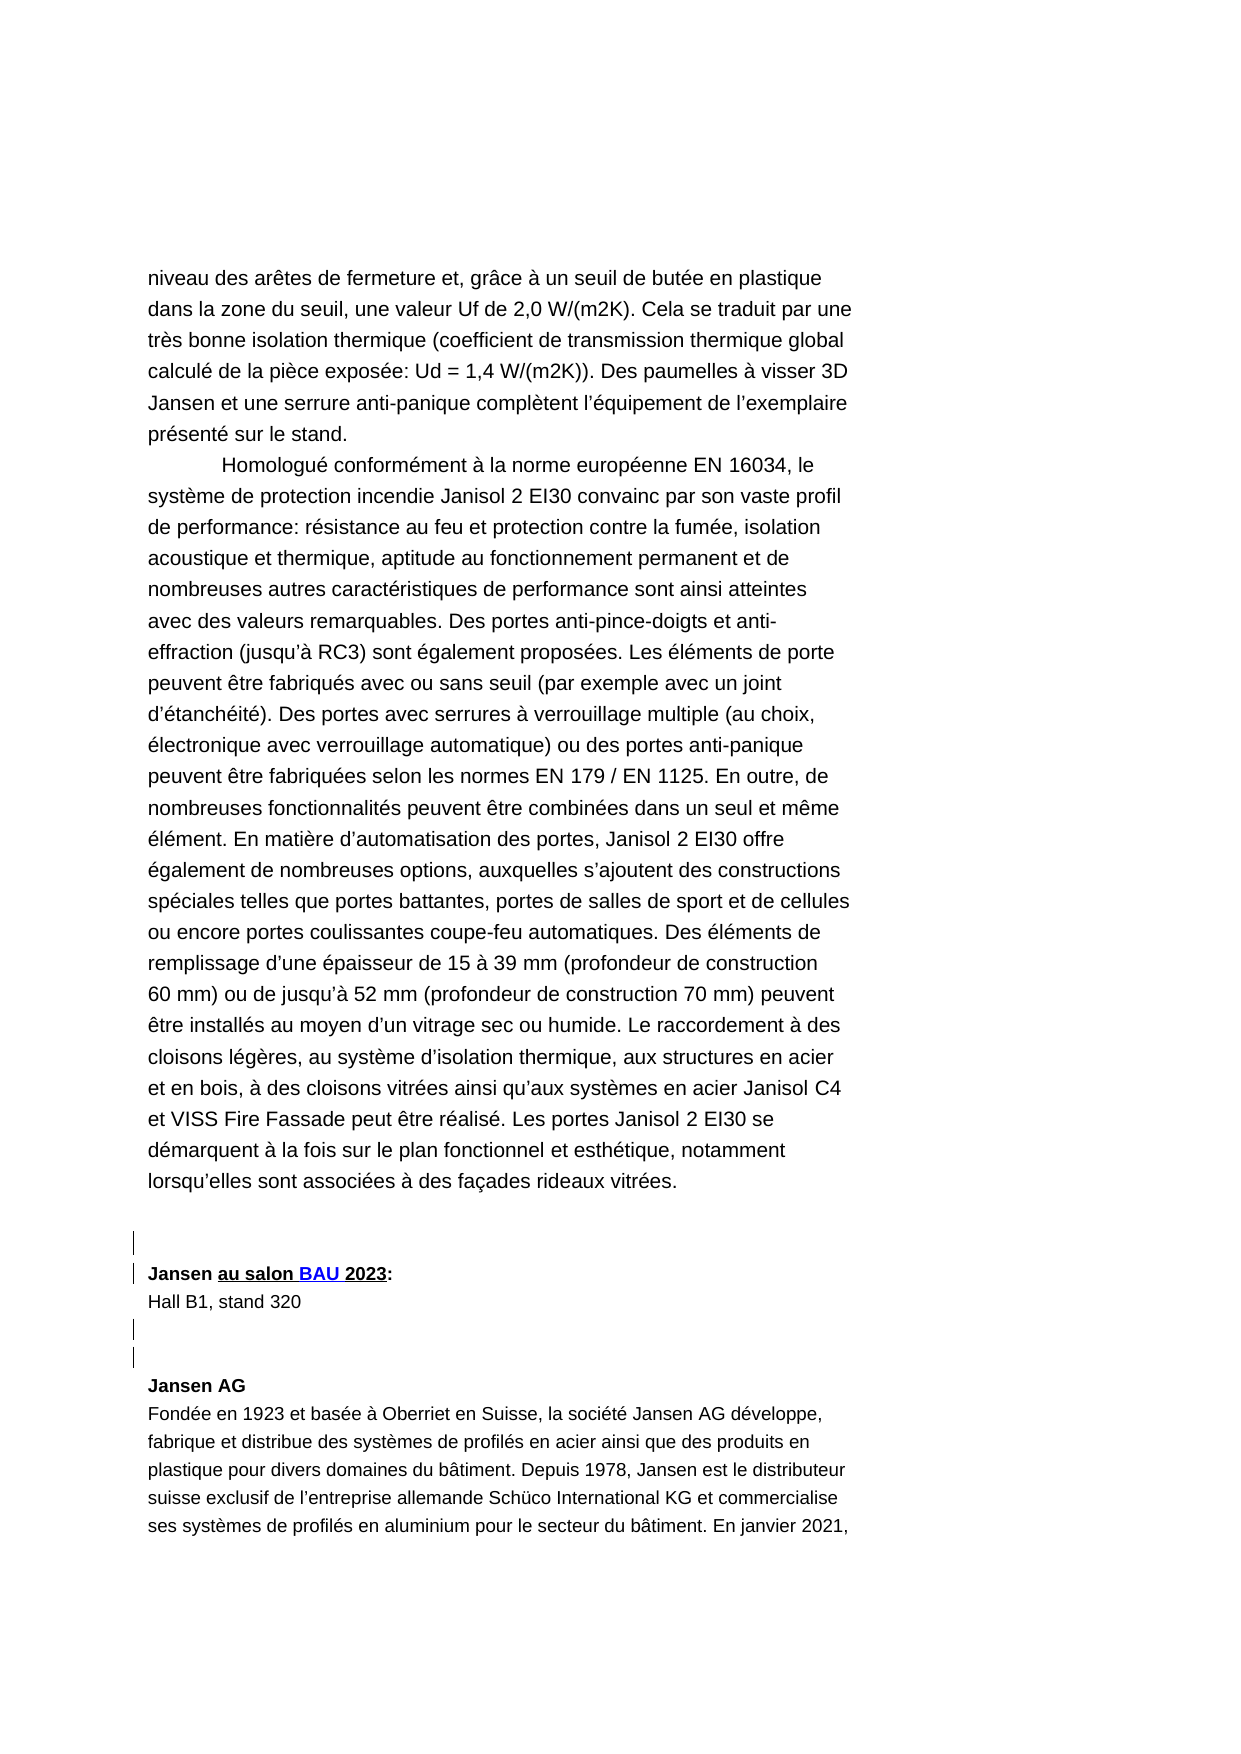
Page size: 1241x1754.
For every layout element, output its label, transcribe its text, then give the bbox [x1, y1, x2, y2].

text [148, 1374, 856, 1536]
text Homologué conformément à la norme européenne EN 16034, le système de protection incendie Janisol 2 EI30 convainc par son vaste profil de performance: résistance au feu et protection contre la fumée, isolation acoustique et thermique, aptitude au fonctionnement permanent et de nombreuses autres caractéristiques de performance sont ainsi atteintes avec des valeurs remarquables. Des portes anti-pince-doigts et anti-effraction (jusqu’à RC3) sont également proposées. Les éléments de porte peuvent être fabriqués avec ou sans seuil (par exemple avec un joint d’étanchéité). Des portes avec serrures à verrouillage multiple (au choix, électronique avec verrouillage automatique) ou des portes anti-panique peuvent être fabriquées selon les normes EN 179 / EN 1125. En outre, de nombreuses fonctionnalités peuvent être combinées dans un seul et même élément. En matière d’automatisation des portes, Janisol 2 EI30 offre également de nombreuses options, auxquelles s’ajoutent des constructions spéciales telles que portes battantes, portes de salles de sport et de cellules ou encore portes coulissantes coupe-feu automatiques. Des éléments de remplissage d’une épaisseur de 15 à 39 mm (profondeur de construction 60 mm) ou de jusqu’à 52 mm (profondeur de construction 70 mm) peuvent être installés au moyen d’un vitrage sec ou humide. Le raccordement à des cloisons légères, au système d’isolation thermique, aux structures en acier et en bois, à des cloisons vitrées ainsi qu’aux systèmes en acier Janisol C4 et VISS Fire Fassade peut être réalisé. Les portes Janisol 2 EI30 se démarquent à la fois sur le plan fonctionnel et esthétique, notamment lorsqu’elles sont associées à des façades rideaux vitrées. [148, 453, 856, 1193]
text Hall B1, stand 320 [148, 1291, 856, 1312]
text Jansen au salon BAU 2023: [148, 1262, 856, 1284]
text niveau des arêtes de fermeture et, grâce à un seuil de butée en plastique dans la zone du seuil, une valeur Uf de 2,0 W/(m2K). Cela se traduit par une très bonne isolation thermique (coefficient de transmission thermique global calculé de la pièce exposée: Ud = 1,4 W/(m2K)). Des paumelles à visser 3D Jansen et une serrure anti-panique complètent l’équipement de l’exemplaire présenté sur le stand. [148, 266, 856, 446]
